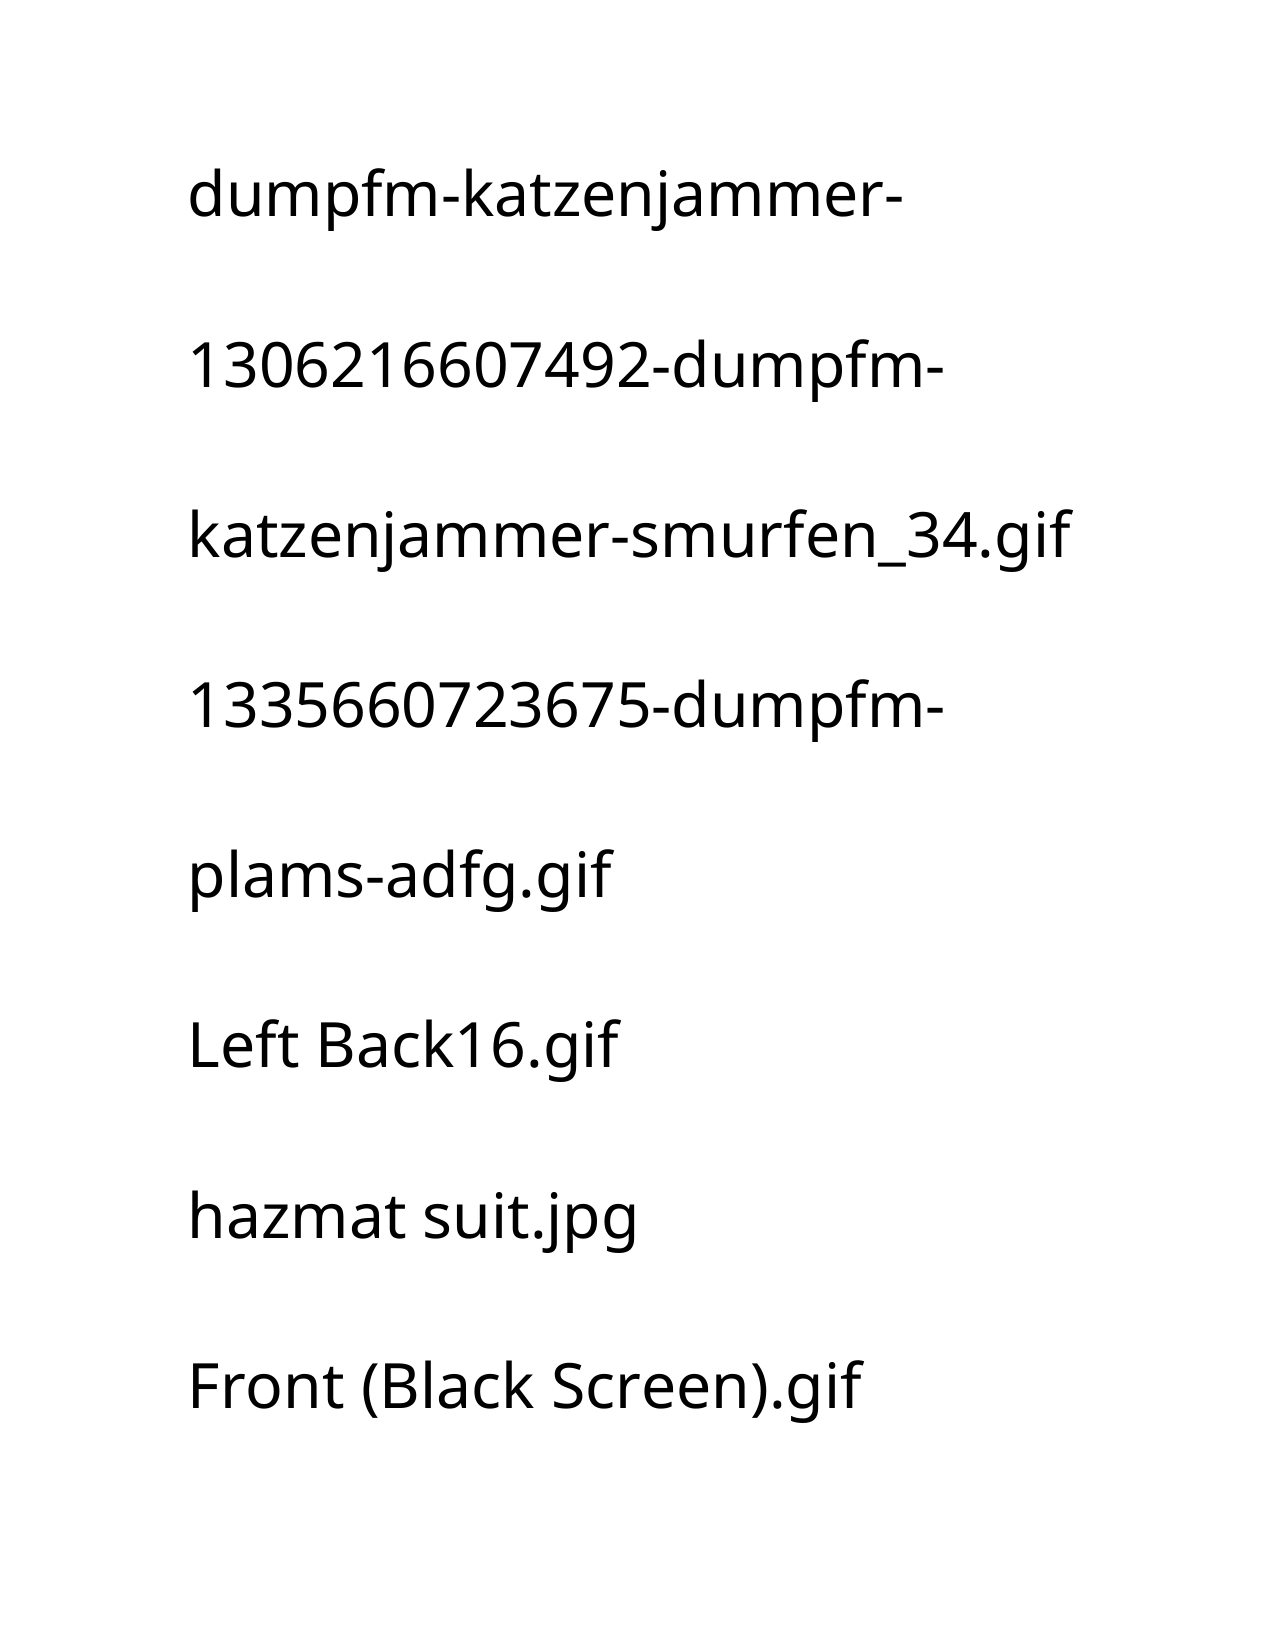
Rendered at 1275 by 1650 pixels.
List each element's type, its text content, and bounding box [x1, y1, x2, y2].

text 1335660723675-dumpfm-plams-adfg.gif [187, 661, 1087, 916]
text Left Back16.gif [187, 1001, 1087, 1086]
text Front (Black Screen).gif [187, 1341, 1087, 1427]
text hazmat suit.jpg [187, 1171, 1087, 1256]
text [187, 150, 1087, 576]
